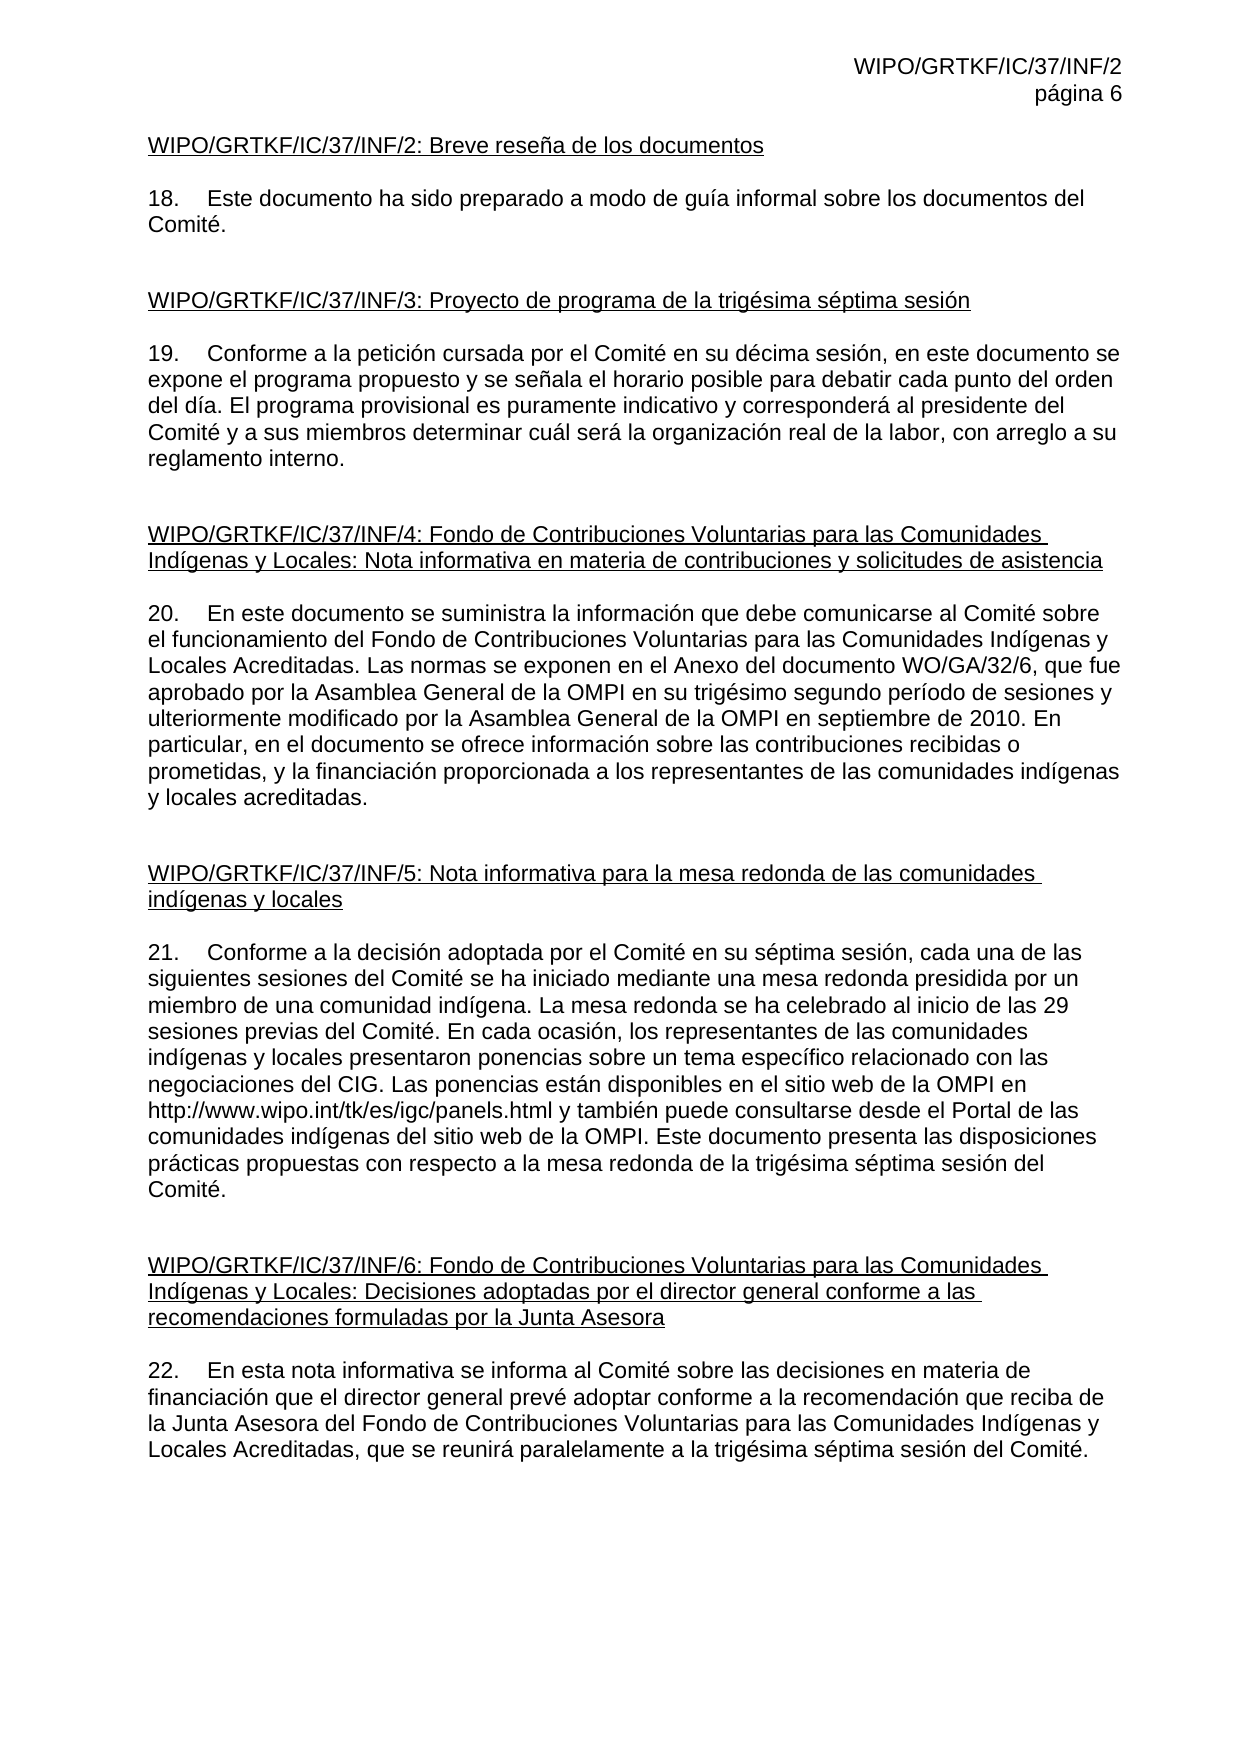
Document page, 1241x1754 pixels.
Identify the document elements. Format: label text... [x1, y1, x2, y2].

text En esta nota informativa se informa al Comité sobre las decisiones en materia de financiación que el director general prevé adoptar conforme a la recomendación que reciba de la Junta Asesora del Fondo de Contribuciones Voluntarias para las Comunidades Indígenas y Locales Acreditadas, que se reunirá paralelamente a la trigésima séptima sesión del Comité. [148, 1357, 1122, 1462]
text WIPO/GRTKF/IC/37/INF/3: Proyecto de programa de la trigésima séptima sesión [148, 287, 1122, 313]
text WIPO/GRTKF/IC/37/INF/4: Fondo de Contribuciones Voluntarias para las Comunidades Indígenas y Locales: Nota informativa en materia de contribuciones y solicitudes de asistencia [148, 521, 1122, 573]
text WIPO/GRTKF/IC/37/INF/2: Breve reseña de los documentos [148, 132, 1122, 158]
text En este documento se suministra la información que debe comunicarse al Comité sobre el funcionamiento del Fondo de Contribuciones Voluntarias para las Comunidades Indígenas y Locales Acreditadas. Las normas se exponen en el Anexo del documento WO/GA/32/6, que fue aprobado por la Asamblea General de la OMPI en su trigésimo segundo período de sesiones y ulteriormente modificado por la Asamblea General de la OMPI en septiembre de 2010. En particular, en el documento se ofrece información sobre las contribuciones recibidas o prometidas, y la financiación proporcionada a los representantes de las comunidades indígenas y locales acreditadas. [148, 600, 1122, 811]
text WIPO/GRTKF/IC/37/INF/5: Nota informativa para la mesa redonda de las comunidades indígenas y locales [148, 860, 1122, 912]
text Conforme a la petición cursada por el Comité en su décima sesión, en este documento se expone el programa propuesto y se señala el horario posible para debatir cada punto del orden del día. El programa provisional es puramente indicativo y corresponderá al presidente del Comité y a sus miembros determinar cuál será la organización real de la labor, con arreglo a su reglamento interno. [148, 339, 1122, 471]
text WIPO/GRTKF/IC/37/INF/6: Fondo de Contribuciones Voluntarias para las Comunidades Indígenas y Locales: Decisiones adoptadas por el director general conforme a las recomendaciones formuladas por la Junta Asesora [148, 1252, 1122, 1331]
text Este documento ha sido preparado a modo de guía informal sobre los documentos del Comité. [148, 185, 1122, 238]
text Conforme a la decisión adoptada por el Comité en su séptima sesión, cada una de las siguientes sesiones del Comité se ha iniciado mediante una mesa redonda presidida por un miembro de una comunidad indígena. La mesa redonda se ha celebrado al inicio de las 29 sesiones previas del Comité. En cada ocasión, los representantes de las comunidades indígenas y locales presentaron ponencias sobre un tema específico relacionado con las negociaciones del CIG. Las ponencias están disponibles en el sitio web de la OMPI en http://www.wipo.int/tk/es/igc/panels.html y también puede consultarse desde el Portal de las comunidades indígenas del sitio web de la OMPI. Este documento presenta las disposiciones prácticas propuestas con respecto a la mesa redonda de la trigésima séptima sesión del Comité. [148, 939, 1122, 1202]
